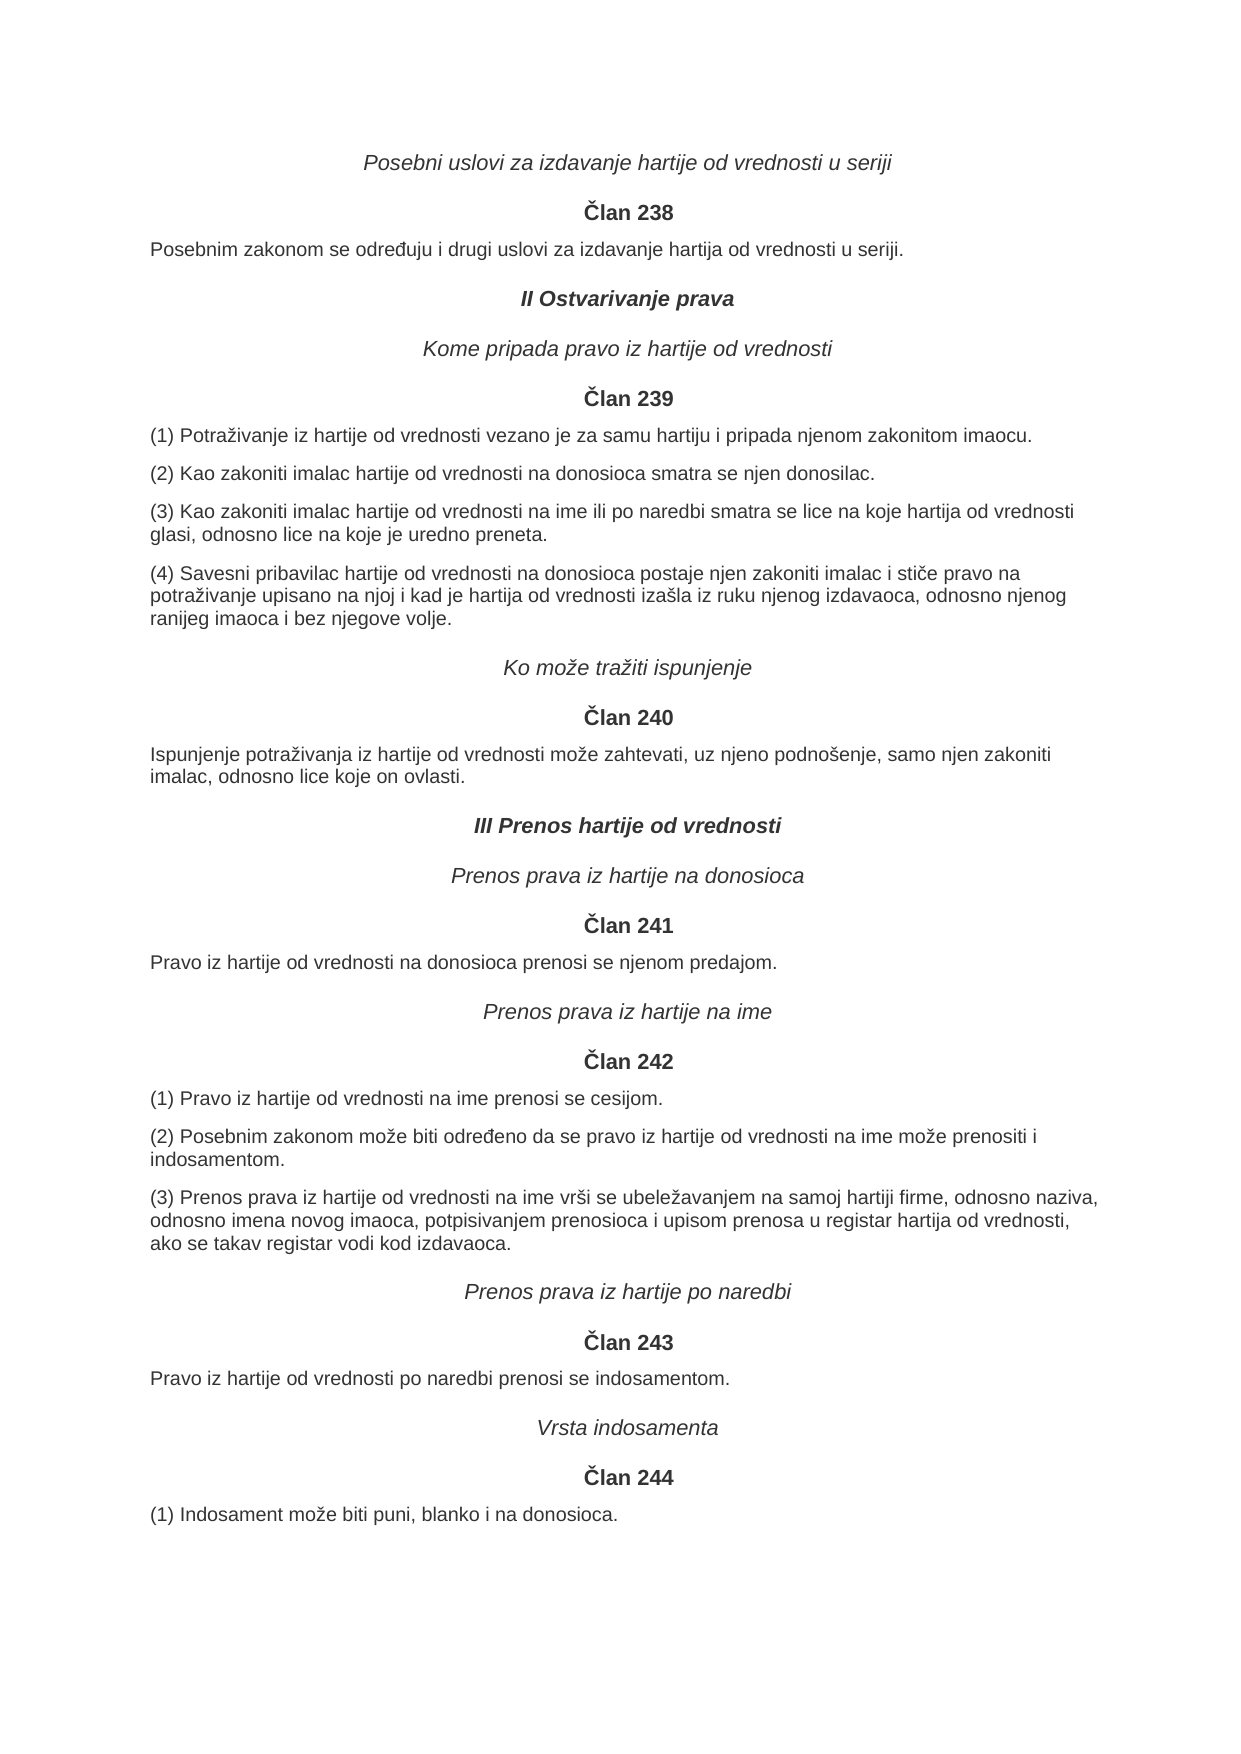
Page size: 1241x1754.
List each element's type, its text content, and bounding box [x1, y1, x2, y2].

text (1) Potraživanje iz hartije od vrednosti vezano je za samu hartiju i pripada njenom zakonitom imaocu. [150, 424, 1107, 446]
text (1) Pravo iz hartije od vrednosti na ime prenosi se cesijom. [150, 1087, 1107, 1109]
text Prenos prava iz hartije po naredbi [150, 1279, 1107, 1304]
text Član 242 [150, 1049, 1107, 1074]
text III Prenos hartije od vrednosti [150, 813, 1107, 838]
text Član 244 [150, 1465, 1107, 1490]
text II Ostvarivanje prava [150, 286, 1107, 311]
text Pravo iz hartije od vrednosti na donosioca prenosi se njenom predajom. [150, 951, 1107, 974]
text Posebni uslovi za izdavanje hartije od vrednosti u seriji [150, 150, 1107, 175]
text Ispunjenje potraživanja iz hartije od vrednosti može zahtevati, uz njeno podnošenje, samo njen zakoniti imalac, odnosno lice koje on ovlasti. [150, 742, 1107, 788]
text Posebnim zakonom se određuju i drugi uslovi za izdavanje hartija od vrednosti u seriji. [150, 238, 1107, 261]
text Prenos prava iz hartije na ime [150, 999, 1107, 1024]
text (4) Savesni pribavilac hartije od vrednosti na donosioca postaje njen zakoniti imalac i stiče pravo na potraživanje upisano na njoj i kad je hartija od vrednosti izašla iz ruku njenog izdavaoca, odnosno njenog ranijeg imaoca i bez njegove volje. [150, 561, 1107, 629]
text Pravo iz hartije od vrednosti po naredbi prenosi se indosamentom. [150, 1367, 1107, 1390]
text Vrsta indosamenta [150, 1415, 1107, 1440]
text (1) Indosament može biti puni, blanko i na donosioca. [150, 1503, 1107, 1525]
text (2) Posebnim zakonom može biti određeno da se pravo iz hartije od vrednosti na ime može prenositi i indosamentom. [150, 1125, 1107, 1170]
text Član 241 [150, 913, 1107, 938]
text Član 239 [150, 386, 1107, 411]
text (2) Kao zakoniti imalac hartije od vrednosti na donosioca smatra se njen donosilac. [150, 462, 1107, 485]
text Kome pripada pravo iz hartije od vrednosti [150, 336, 1107, 361]
text Ko može tražiti ispunjenje [150, 654, 1107, 680]
text Član 243 [150, 1329, 1107, 1354]
text Član 238 [150, 200, 1107, 225]
text Član 240 [150, 705, 1107, 730]
text Prenos prava iz hartije na donosioca [150, 863, 1107, 888]
text (3) Prenos prava iz hartije od vrednosti na ime vrši se ubeležavanjem na samoj hartiji firme, odnosno naziva, odnosno imena novog imaoca, potpisivanjem prenosioca i upisom prenosa u registar hartija od vrednosti, ako se takav registar vodi kod izdavaoca. [150, 1186, 1107, 1254]
text (3) Kao zakoniti imalac hartije od vrednosti na ime ili po naredbi smatra se lice na koje hartija od vrednosti glasi, odnosno lice na koje je uredno preneta. [150, 500, 1107, 546]
